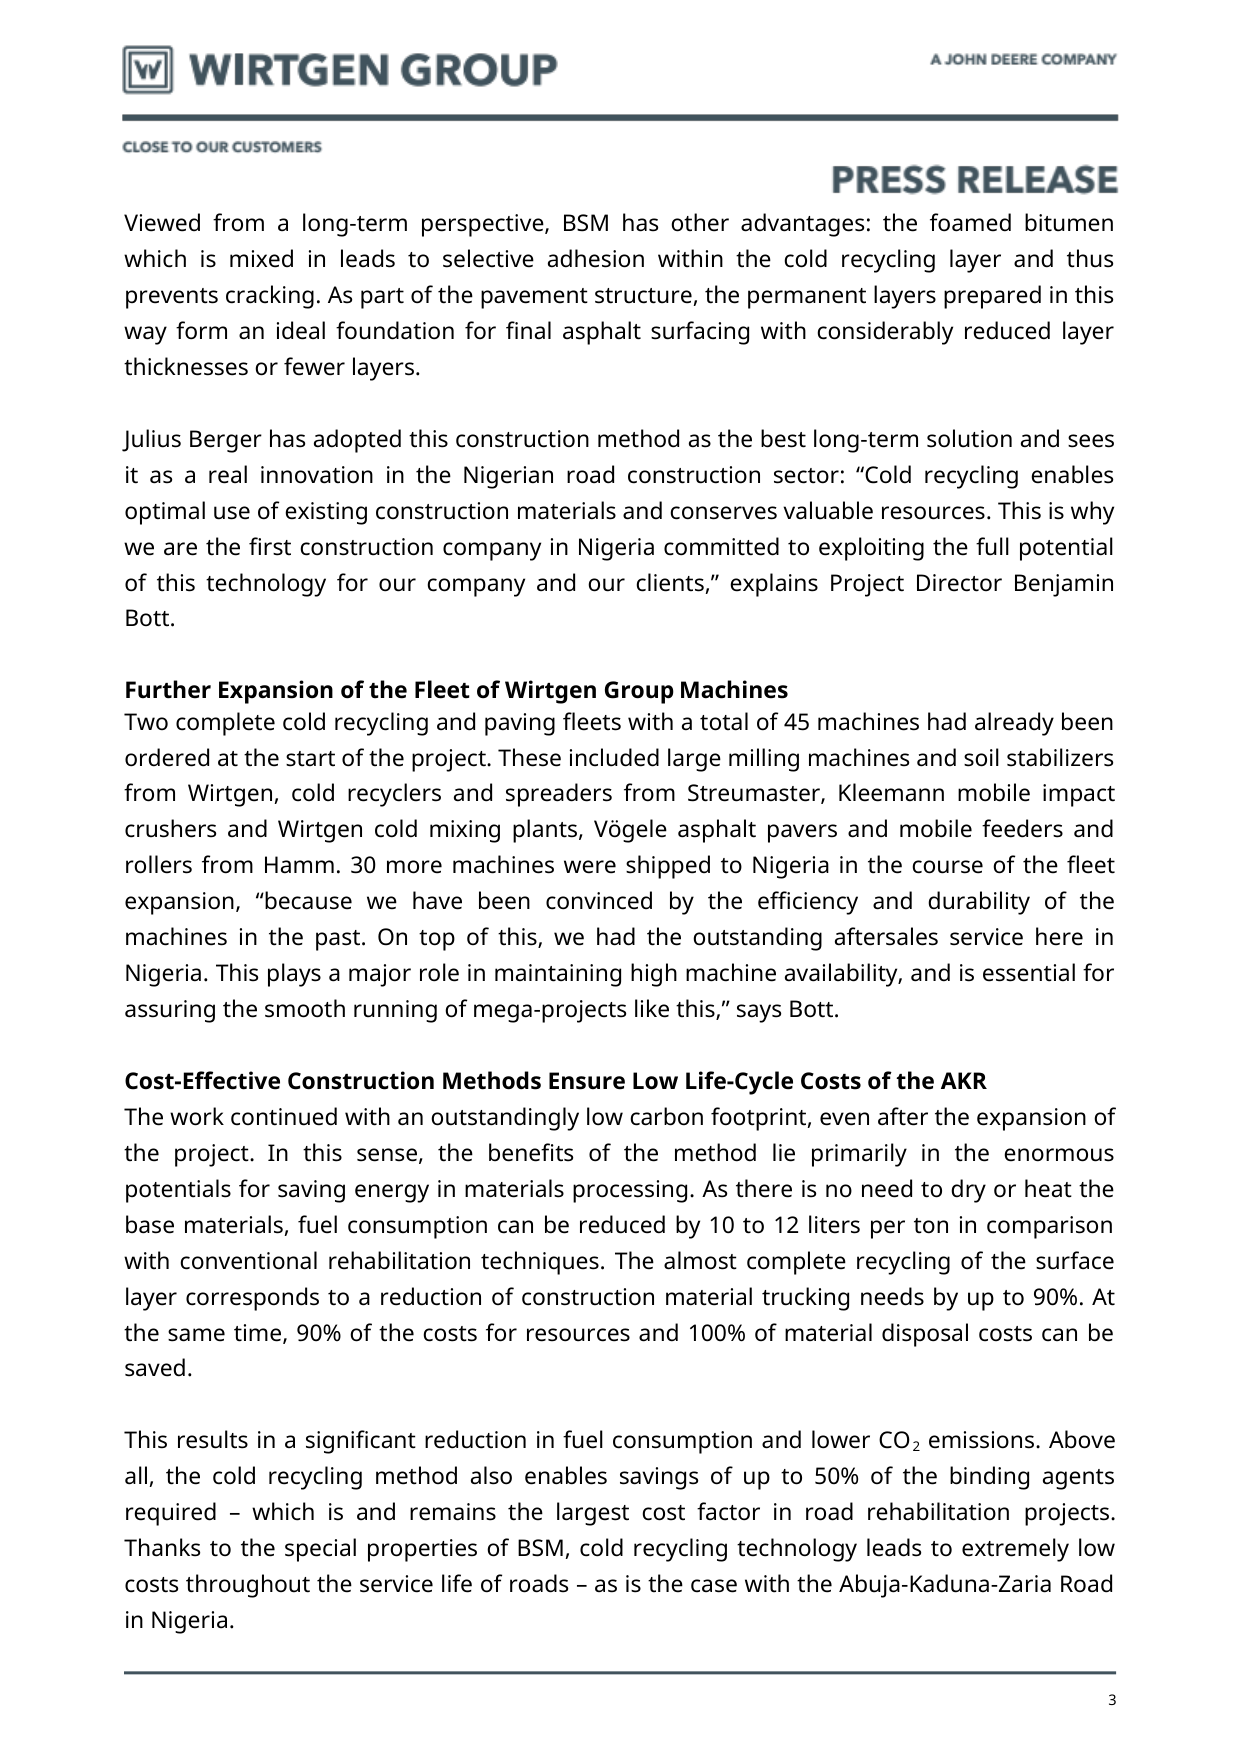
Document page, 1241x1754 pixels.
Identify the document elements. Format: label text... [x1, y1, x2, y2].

text The work continued with an outstandingly low carbon footprint, even after the expansion of the project. In this sense, the benefits of the method lie primarily in the enormous potentials for saving energy in materials processing. As there is no need to dry or heat the base materials, fuel consumption can be reduced by 10 to 12 liters per ton in comparison with conventional rehabilitation techniques. The almost complete recycling of the surface layer corresponds to a reduction of construction material trucking needs by up to 90%. At the same time, 90% of the costs for resources and 100% of material disposal costs can be saved. [124, 1101, 1116, 1384]
text Viewed from a long-term perspective, BSM has other advantages: the foamed bitumen which is mixed in leads to selective adhesion within the cold recycling layer and thus prevents cracking. As part of the pavement structure, the permanent layers prepared in this way form an ideal foundation for final asphalt surfacing with considerably reduced layer thicknesses or fewer layers. [124, 207, 1116, 382]
text This results in a significant reduction in fuel consumption and lower CO2 emissions. Above all, the cold recycling method also enables savings of up to 50% of the binding agents required – which is and remains the largest cost factor in road rehabilitation projects. Thanks to the special properties of BSM, cold recycling technology leads to extremely low costs throughout the service life of roads – as is the case with the Abuja-Kaduna-Zaria Road in Nigeria. [124, 1424, 1116, 1635]
text Julius Berger has adopted this construction method as the best long-term solution and sees it as a real innovation in the Nigerian road construction sector: “Cold recycling enables optimal use of existing construction materials and conserves valuable resources. This is why we are the first construction company in Nigeria committed to exploiting the full potential of this technology for our company and our clients,” explains Project Director Benjamin Bott. [124, 423, 1116, 634]
text Two complete cold recycling and paving fleets with a total of 45 machines had already been ordered at the start of the project. These included large milling machines and soil stabilizers from Wirtgen, cold recyclers and spreaders from Streumaster, Kleemann mobile impact crushers and Wirtgen cold mixing plants, Vögele asphalt pavers and mobile feeders and rollers from Hamm. 30 more machines were shipped to Nigeria in the course of the fleet expansion, “because we have been convinced by the efficiency and durability of the machines in the past. On top of this, we had the outstanding aftersales service here in Nigeria. This plays a major role in maintaining high machine availability, and is essential for assuring the smooth running of mega-projects like this,” says Bott. [124, 706, 1116, 1024]
text Cost-Effective Construction Methods Ensure Low Life-Cycle Costs of the AKR [124, 1065, 1116, 1096]
text Further Expansion of the Fleet of Wirtgen Group Machines [124, 674, 1116, 706]
